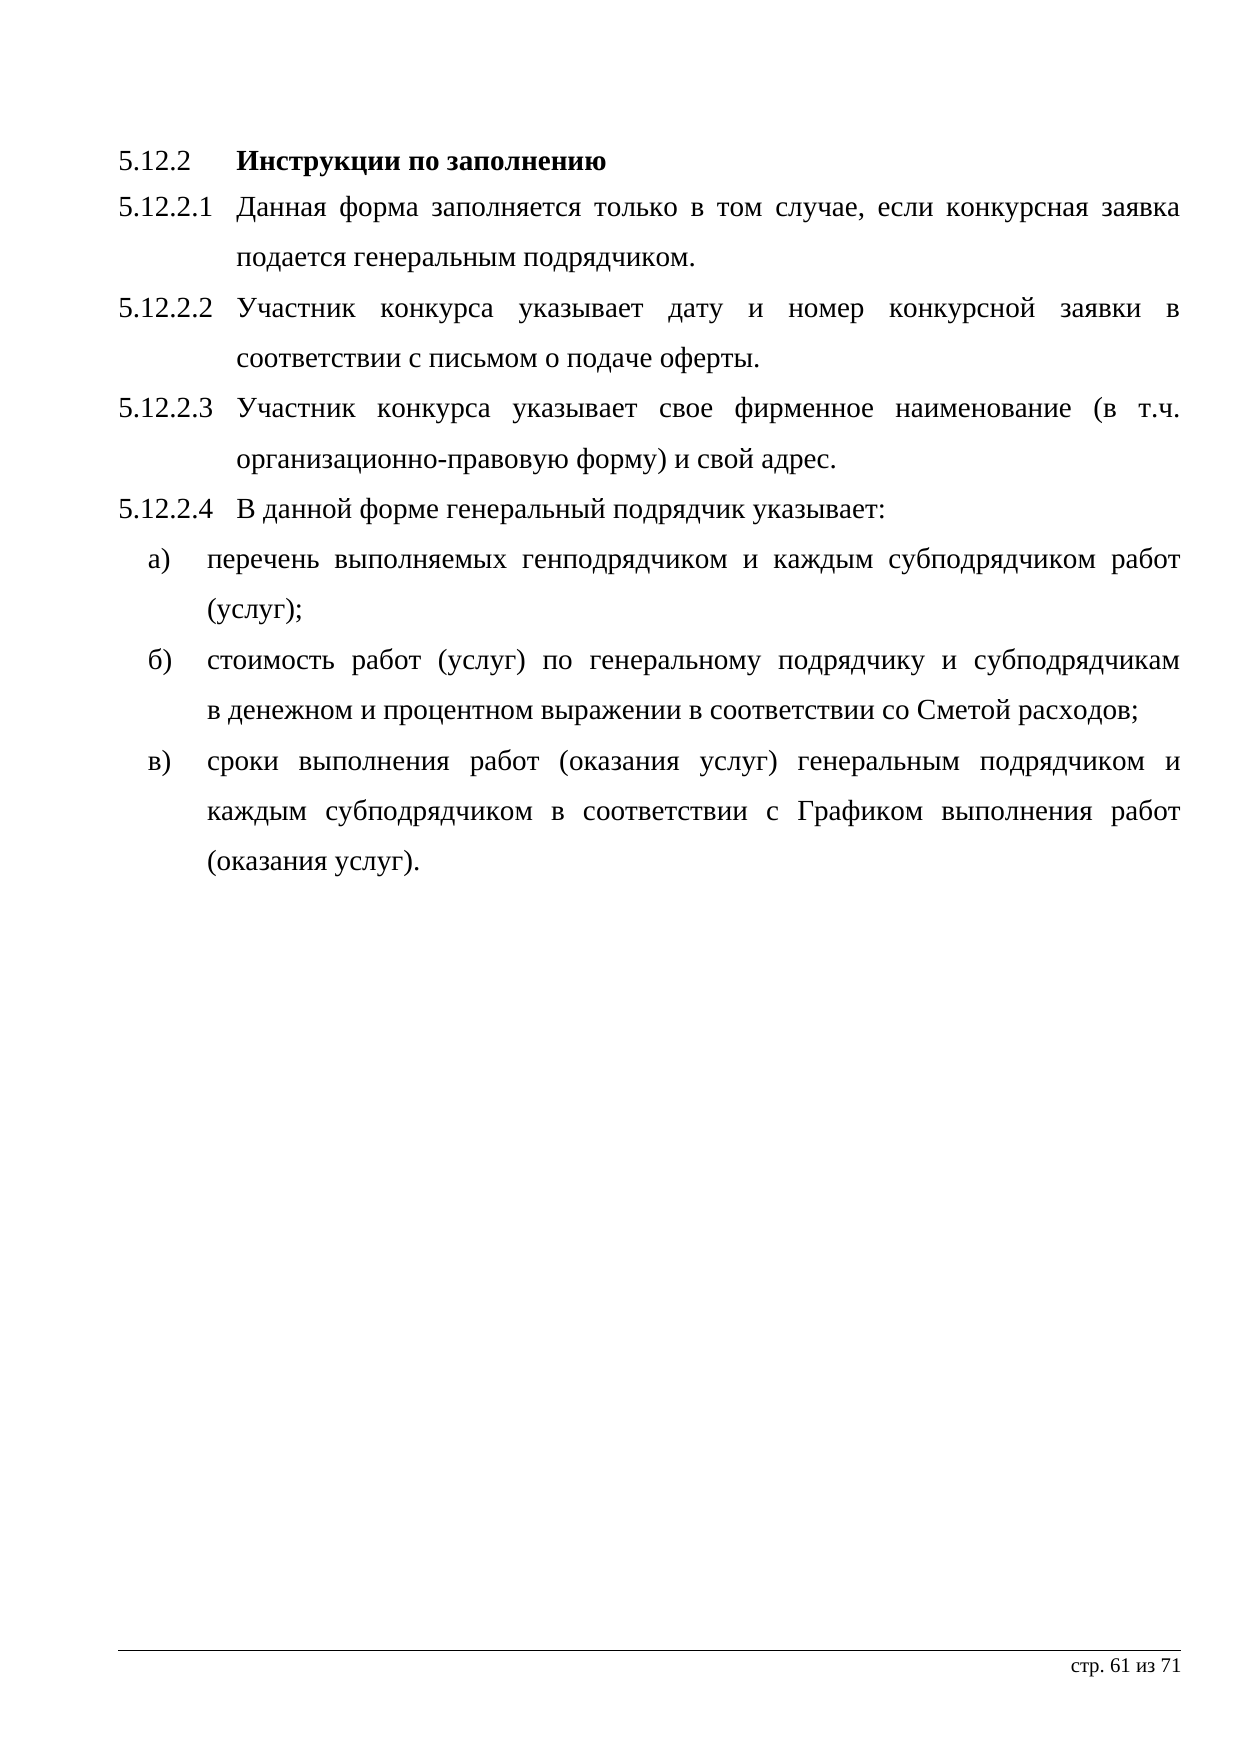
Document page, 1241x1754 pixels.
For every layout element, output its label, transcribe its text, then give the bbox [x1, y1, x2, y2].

text Участник конкурса указывает дату и номер конкурсной заявки в соответствии с письмом о подаче оферты. [118, 290, 1181, 374]
text Инструкции по заполнению [118, 143, 1181, 177]
text Участник конкурса указывает свое фирменное наименование (в т.ч. организационно-правовую форму) и свой адрес. [118, 390, 1181, 474]
text В данной форме генеральный подрядчик указывает: [118, 491, 1181, 524]
text Данная форма заполняется только в том случае, если конкурсная заявка подается генеральным подрядчиком. [118, 189, 1181, 273]
text сроки выполнения работ (оказания услуг) генеральным подрядчиком и каждым субподрядчиком в соответствии с Графиком выполнения работ (оказания услуг). [148, 743, 1181, 877]
text перечень выполняемых генподрядчиком и каждым субподрядчиком работ (услуг); [148, 541, 1181, 625]
text стоимость работ (услуг) по генеральному подрядчику и субподрядчикам в денежном и процентном выражении в соответствии со Сметой расходов; [148, 642, 1181, 726]
